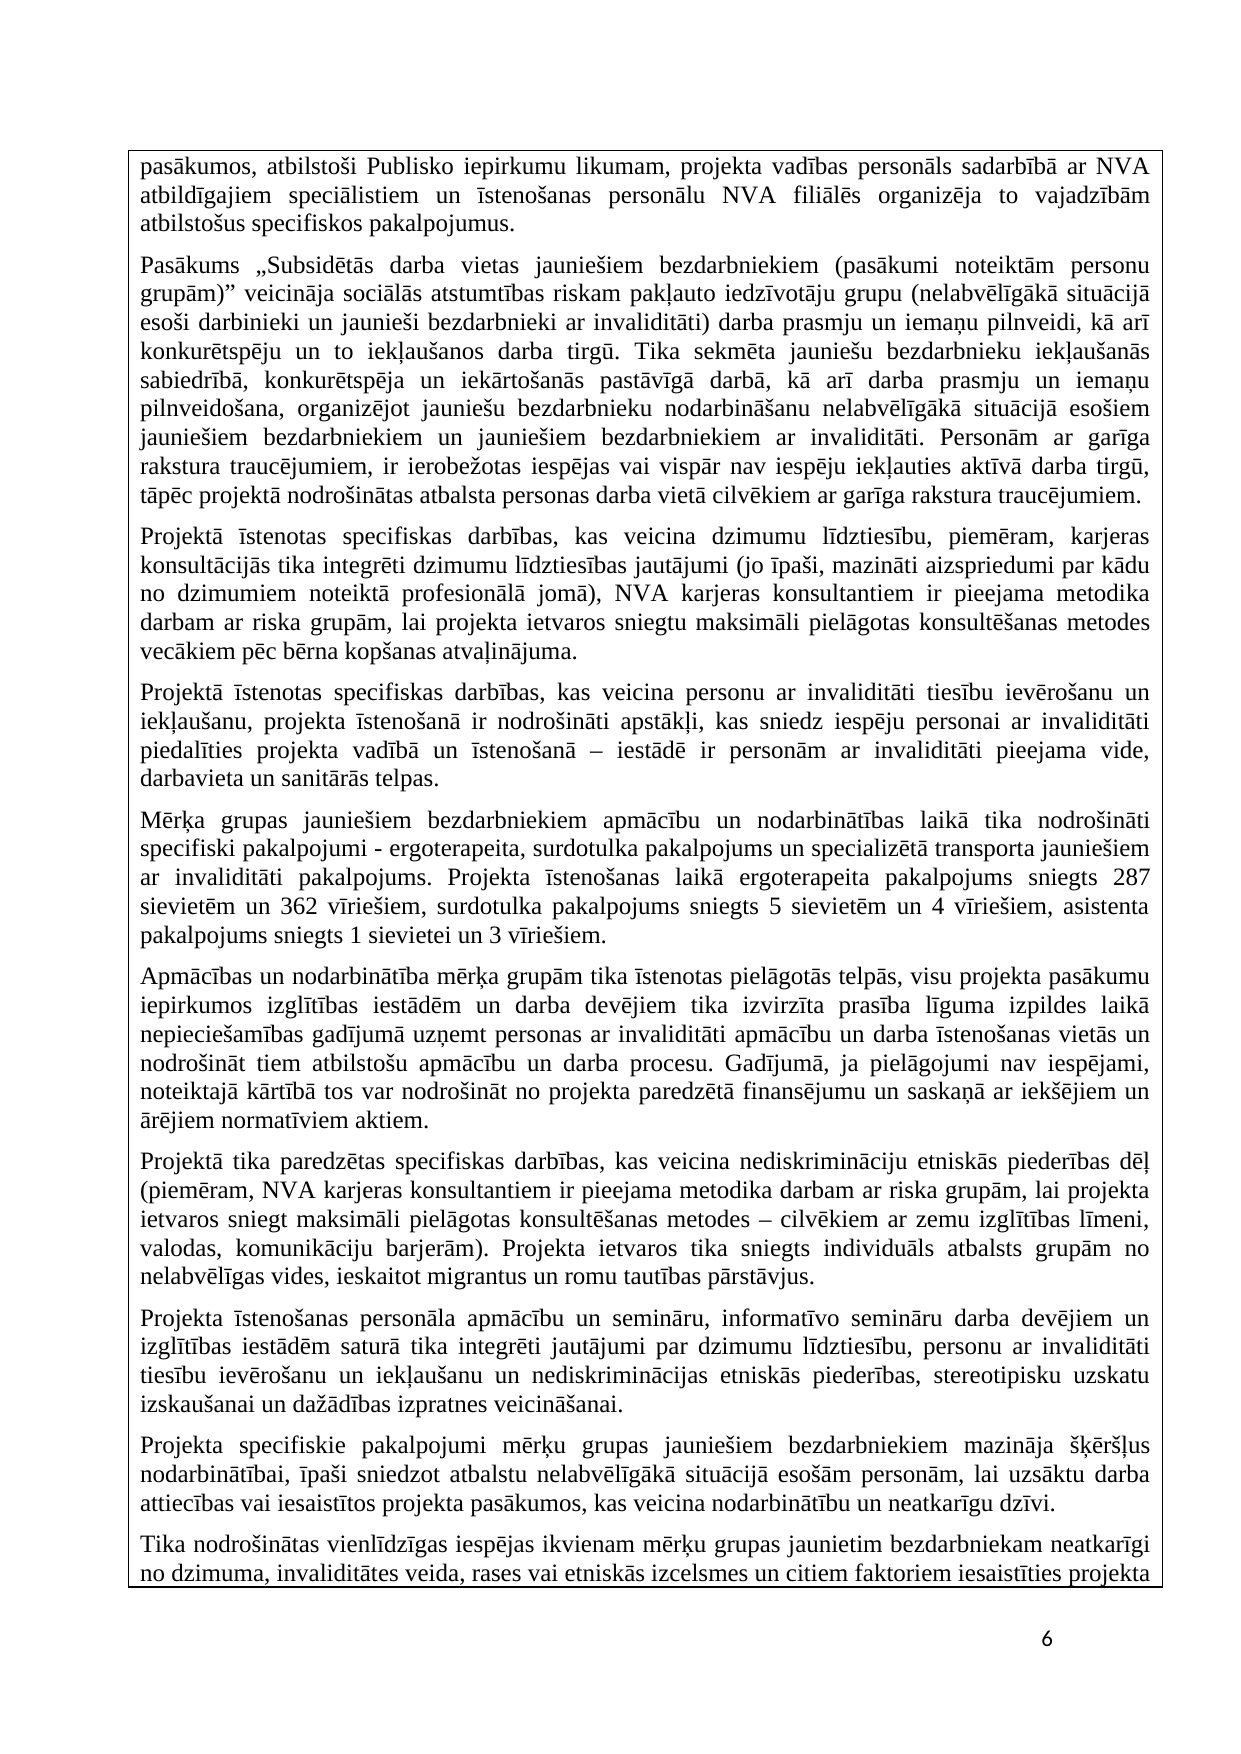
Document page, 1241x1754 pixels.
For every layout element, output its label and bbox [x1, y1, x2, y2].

table_cell [129, 151, 1162, 1586]
